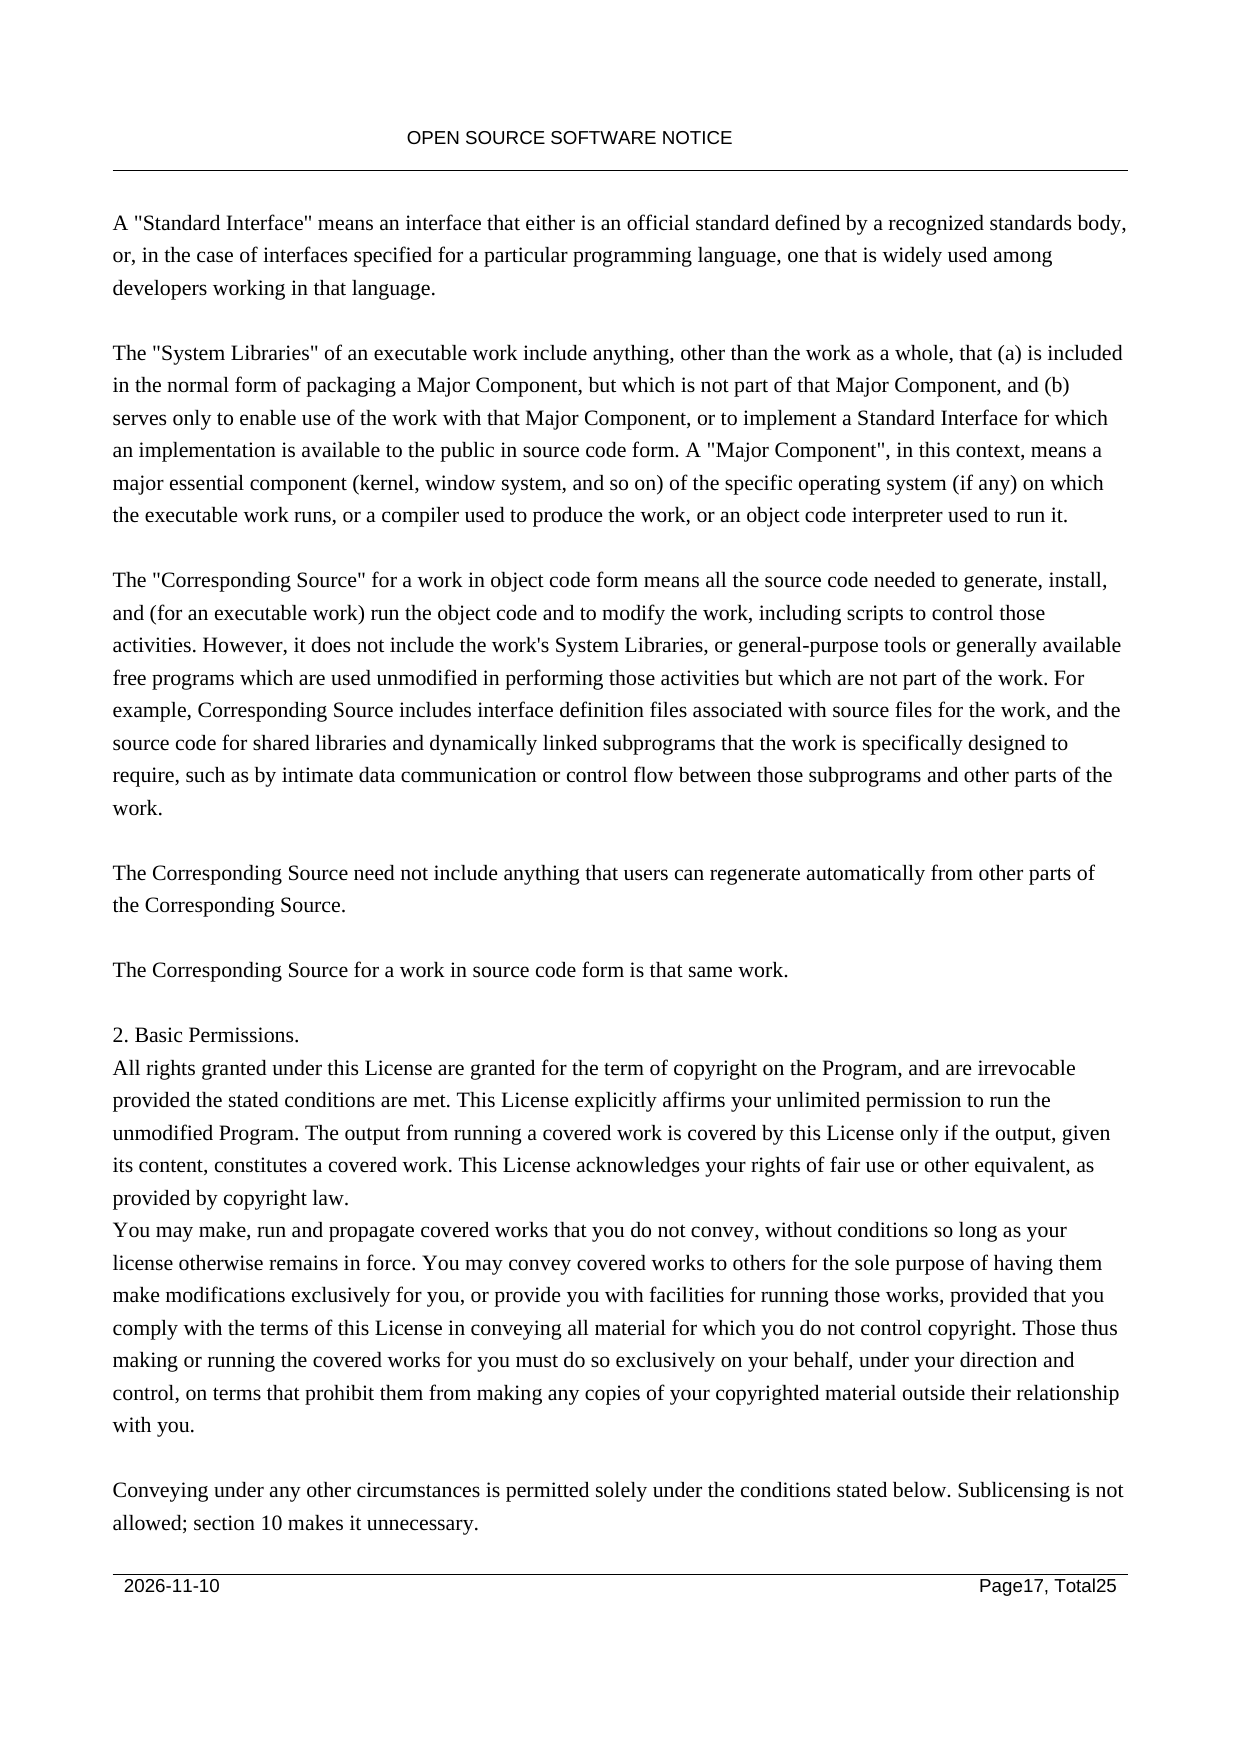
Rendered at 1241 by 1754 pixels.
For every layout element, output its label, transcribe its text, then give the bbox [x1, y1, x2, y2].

text All rights granted under this License are granted for the term of copyright on the Program, and are irrevocable provided the stated conditions are met. This License explicitly affirms your unlimited permission to run the unmodified Program. The output from running a covered work is covered by this License only if the output, given its content, constitutes a covered work. This License acknowledges your rights of fair use or other equivalent, as provided by copyright law. [112, 1051, 1128, 1214]
text A "Standard Interface" means an interface that either is an official standard defined by a recognized standards body, or, in the case of interfaces specified for a particular programming language, one that is widely used among developers working in that language. [112, 206, 1128, 304]
text The Corresponding Source for a work in source code form is that same work. [112, 954, 1128, 986]
text You may make, run and propagate covered works that you do not convey, without conditions so long as your license otherwise remains in force. You may convey covered works to others for the sole purpose of having them make modifications exclusively for you, or provide you with facilities for running those works, provided that you comply with the terms of this License in conveying all material for which you do not control copyright. Those thus making or running the covered works for you must do so exclusively on your behalf, under your direction and control, on terms that prohibit them from making any copies of your copyrighted material outside their relationship with you. [112, 1214, 1128, 1441]
text The Corresponding Source need not include anything that users can regenerate automatically from other parts of the Corresponding Source. [112, 856, 1128, 921]
text 2. Basic Permissions. [112, 1019, 1128, 1051]
text The "Corresponding Source" for a work in object code form means all the source code needed to generate, install, and (for an executable work) run the object code and to modify the work, including scripts to control those activities. However, it does not include the work's System Libraries, or general-purpose tools or generally available free programs which are used unmodified in performing those activities but which are not part of the work. For example, Corresponding Source includes interface definition files associated with source files for the work, and the source code for shared libraries and dynamically linked subprograms that the work is specifically designed to require, such as by intimate data communication or control flow between those subprograms and other parts of the work. [112, 564, 1128, 824]
text Conveying under any other circumstances is permitted solely under the conditions stated below. Sublicensing is not allowed; section 10 makes it unnecessary. [112, 1474, 1128, 1539]
text The "System Libraries" of an executable work include anything, other than the work as a whole, that (a) is included in the normal form of packaging a Major Component, but which is not part of that Major Component, and (b) serves only to enable use of the work with that Major Component, or to implement a Standard Interface for which an implementation is available to the public in source code form. A "Major Component", in this context, means a major essential component (kernel, window system, and so on) of the specific operating system (if any) on which the executable work runs, or a compiler used to produce the work, or an object code interpreter used to run it. [112, 336, 1128, 531]
